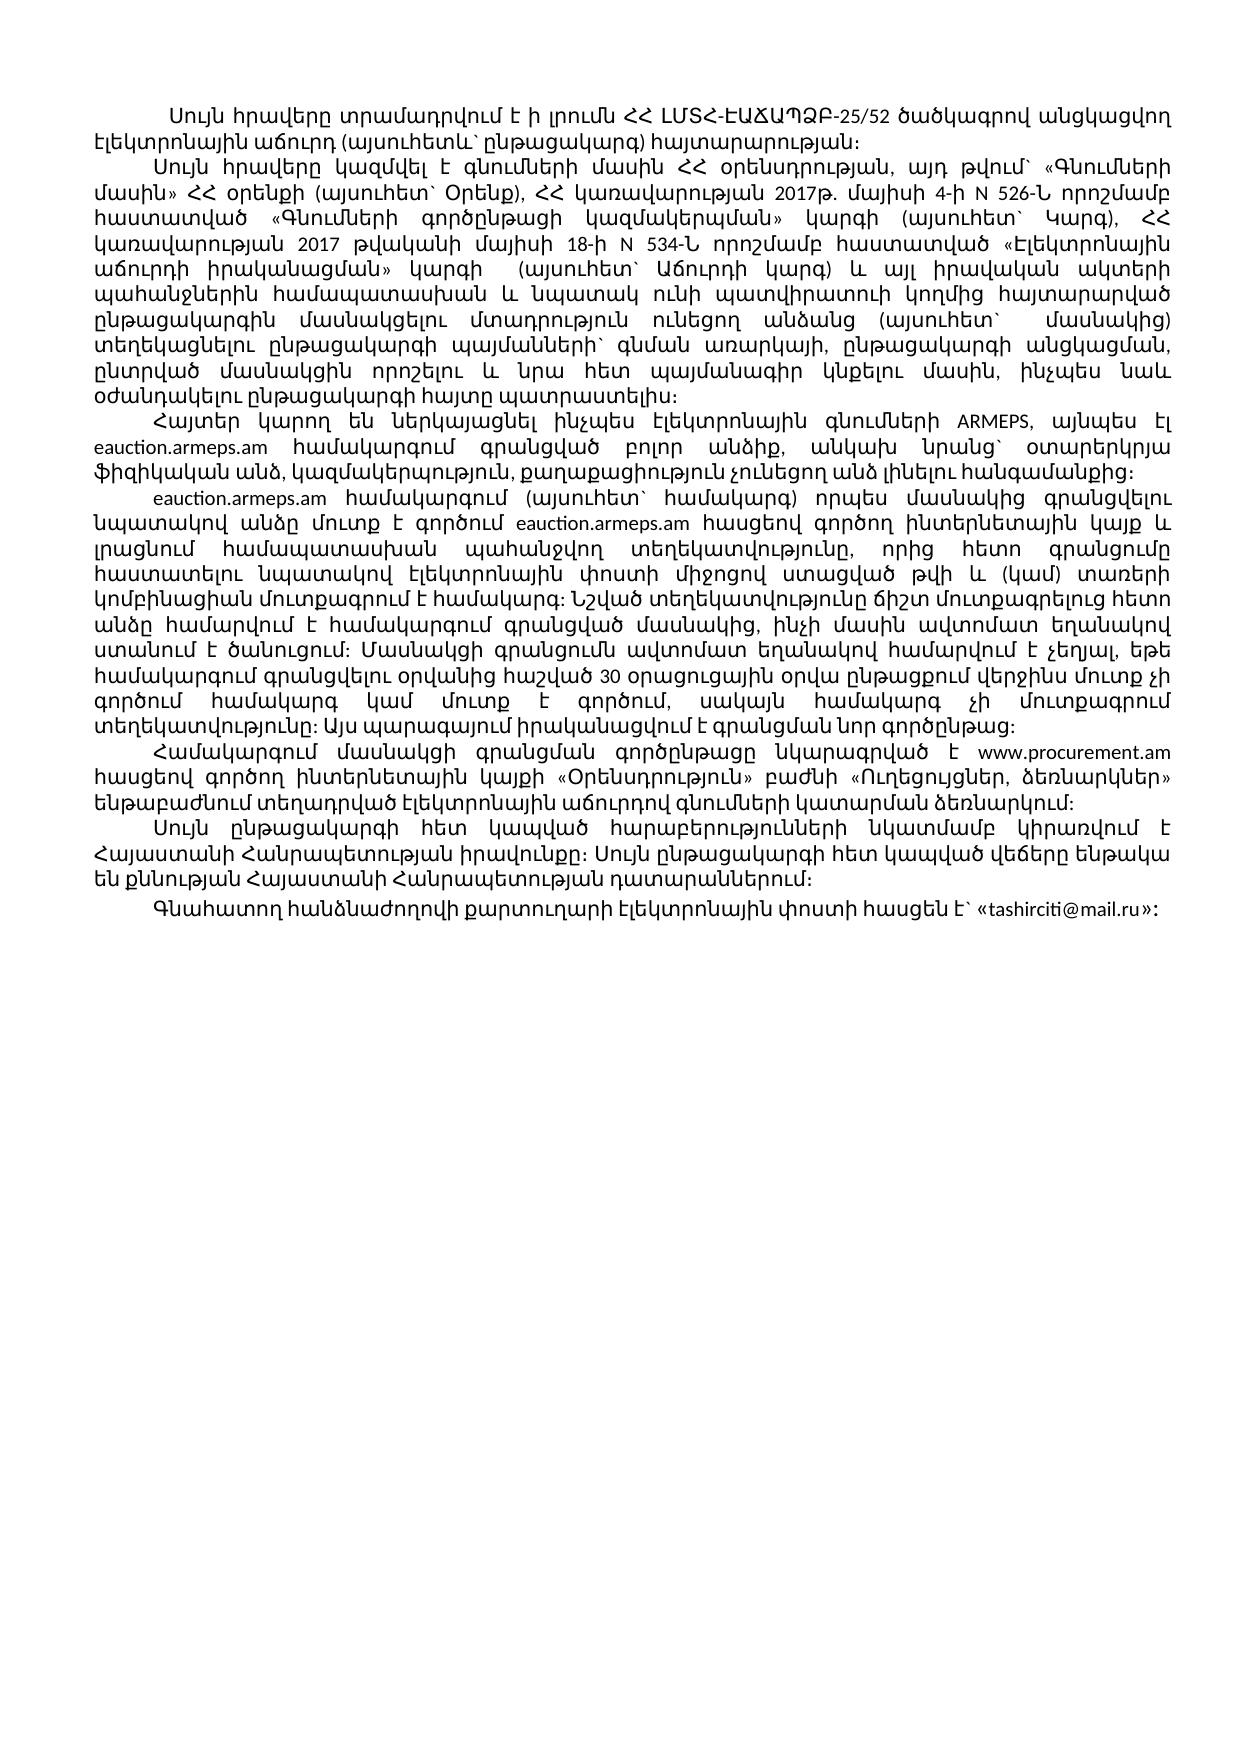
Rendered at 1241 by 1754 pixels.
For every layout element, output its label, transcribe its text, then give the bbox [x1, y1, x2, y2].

text Հայտեր կարող են ներկայացնել ինչպես էլեկտրոնային գնումների ARMEPS, այնպես էլ eauction.armeps.am համակարգում գրանցված բոլոր անձիք, անկախ նրանց` օտարերկրյա ֆիզիկական անձ, կազմակերպություն, քաղաքացիություն չունեցող անձ լինելու հանգամանքից։ [94, 409, 1171, 485]
text Սույն հրավերը տրամադրվում է ի լրումն ՀՀ ԼՄՏՀ-ԷԱՃԱՊՁԲ-25/52 ծածկագրով անցկացվող էլեկտրոնային աճուրդ (այսուհետև` ընթացակարգ) հայտարարության։ [94, 104, 1171, 154]
text Գնահատող հանձնաժողովի քարտուղարի էլեկտրոնային փոստի հասցեն է` «tashirciti@mail.ru»: [94, 892, 1171, 922]
text eauction.armeps.am համակարգում (այսուհետ` համակարգ) որպես մասնակից գրանցվելու նպատակով անձը մուտք է գործում eauction.armeps.am հասցեով գործող ինտերնետային կայք և լրացնում համապատասխան պահանջվող տեղեկատվությունը, որից հետո գրանցումը հաստատելու նպատակով էլեկտրոնային փոստի միջոցով ստացված թվի և (կամ) տառերի կոմբինացիան մուտքագրում է համակարգ: Նշված տեղեկատվությունը ճիշտ մուտքագրելուց հետո անձը համարվում է համակարգում գրանցված մասնակից, ինչի մասին ավտոմատ եղանակով ստանում է ծանուցում: Մասնակցի գրանցումն ավտոմատ եղանակով համարվում է չեղյալ, եթե համակարգում գրանցվելու օրվանից հաշված 30 օրացուցային օրվա ընթացքում վերջինս մուտք չի գործում համակարգ կամ մուտք է գործում, սակայն համակարգ չի մուտքագրում տեղեկատվությունը: Այս պարագայում իրականացվում է գրանցման նոր գործընթաց: [94, 485, 1171, 739]
text Սույն ընթացակարգի հետ կապված հարաբերությունների նկատմամբ կիրառվում է Հայաստանի Հանրապետության իրավունքը։ Սույն ընթացակարգի հետ կապված վեճերը ենթակա են քննության Հայաստանի Հանրապետության դատարաններում։ [94, 815, 1171, 892]
text Սույն հրավերը կազմվել է գնումների մասին ՀՀ օրենսդրության, այդ թվում` «Գնումների մասին» ՀՀ օրենքի (այսուհետ` Օրենք), ՀՀ կառավարության 2017թ. մայիսի 4-ի N 526-Ն որոշմամբ հաստատված «Գնումների գործընթացի կազմակերպման» կարգի (այսուհետ` Կարգ), ՀՀ կառավարության 2017 թվականի մայիսի 18-ի N 534-Ն որոշմամբ հաստատված «Էլեկտրոնային աճուրդի իրականացման» կարգի (այսուհետ` Աճուրդի կարգ) և այլ իրավական ակտերի պահանջներին համապատասխան և նպատակ ունի պատվիրատուի կողմից հայտարարված ընթացակարգին մասնակցելու մտադրություն ունեցող անձանց (այսուհետ` մասնակից) տեղեկացնելու ընթացակարգի պայմանների` գնման առարկայի, ընթացակարգի անցկացման, ընտրված մասնակցին որոշելու և նրա հետ պայմանագիր կնքելու մասին, ինչպես նաև օժանդակելու ընթացակարգի հայտը պատրաստելիս։ [94, 154, 1171, 409]
text Համակարգում մասնակցի գրանցման գործընթացը նկարագրված է www.procurement.am հասցեով գործող ինտերնետային կայքի «Օրենսդրություն» բաժնի «Ուղեցույցներ, ձեռնարկներ» ենթաբաժնում տեղադրված էլեկտրոնային աճուրդով գնումների կատարման ձեռնարկում: [94, 739, 1171, 815]
